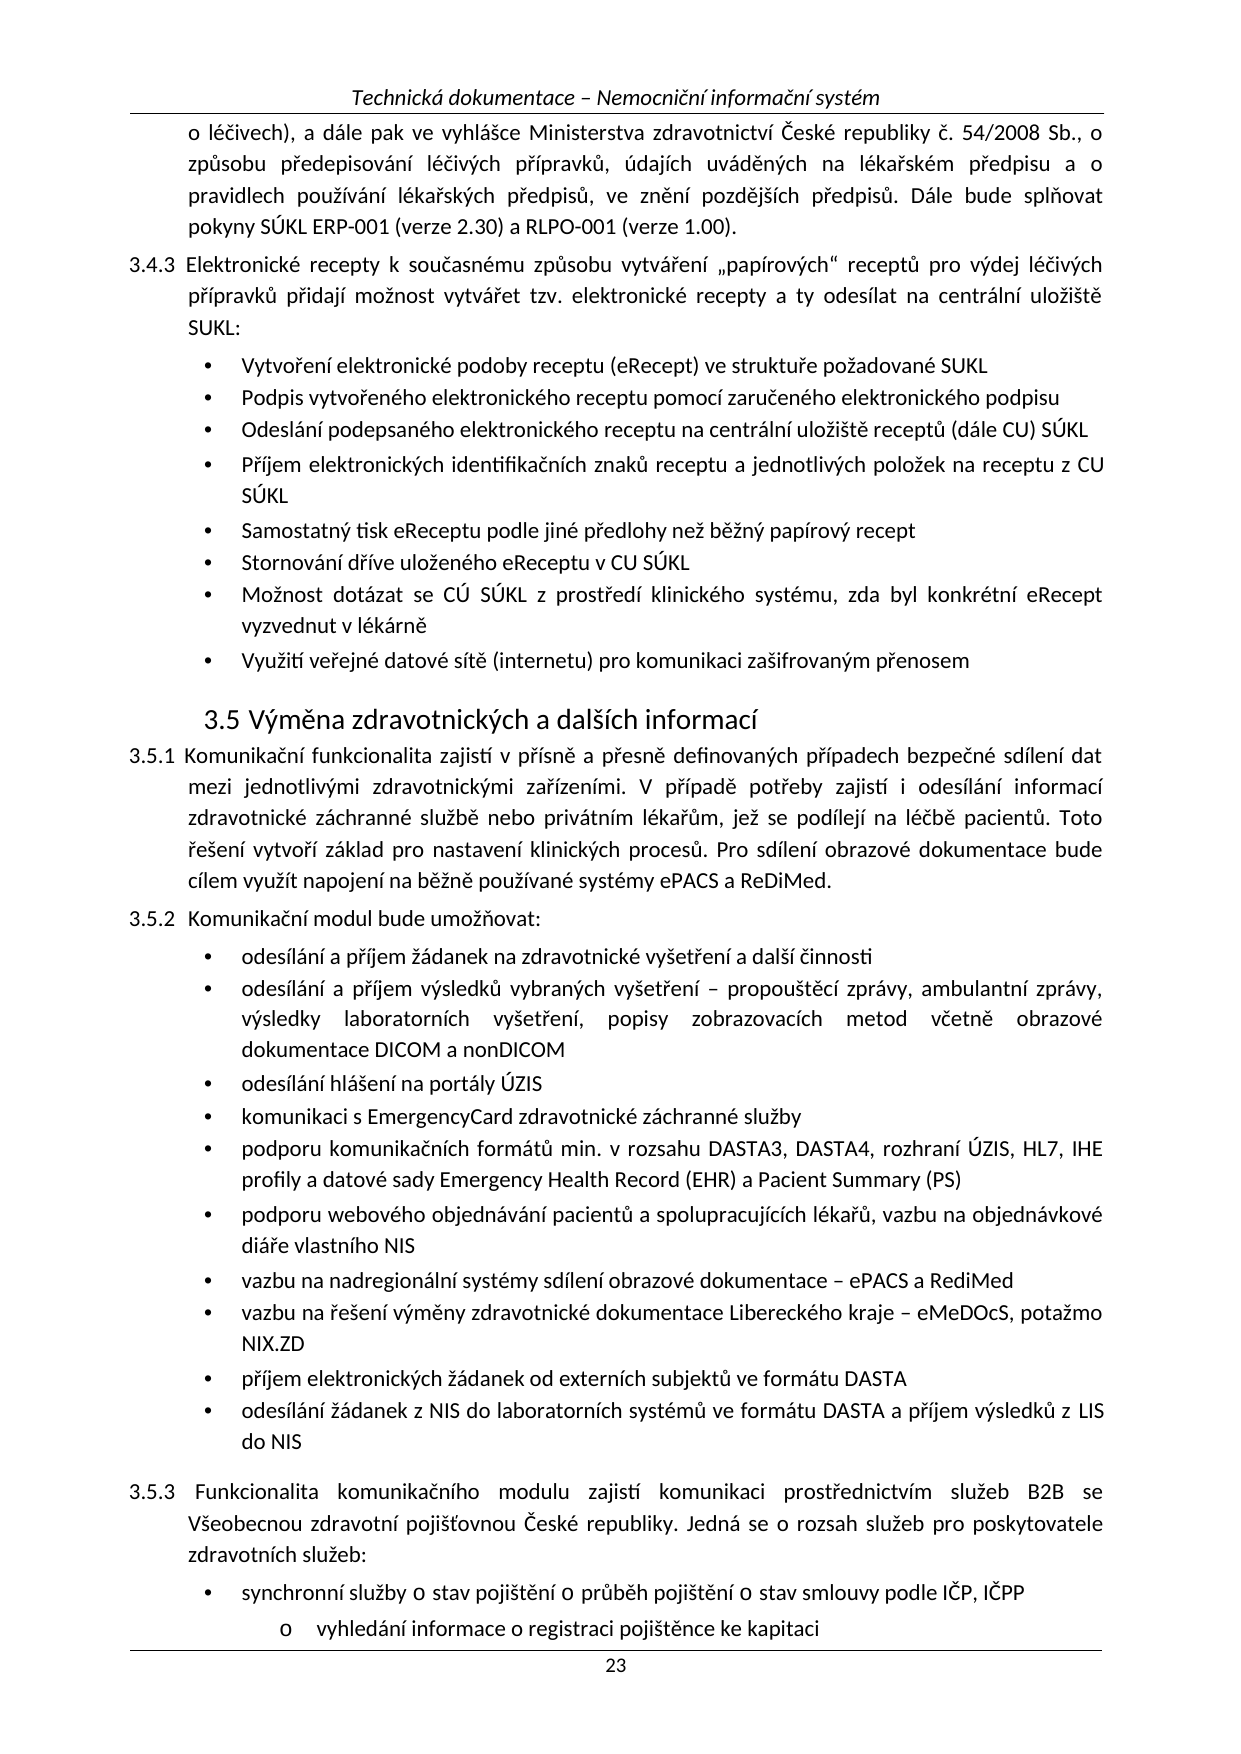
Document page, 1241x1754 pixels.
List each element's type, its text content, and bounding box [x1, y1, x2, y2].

text 3.5.3 Funkcionalita komunikačního modulu zajistí komunikaci prostřednictvím služeb B2B se Všeobecnou zdravotní pojišťovnou České republiky. Jedná se o rozsah služeb pro poskytovatele zdravotních služeb: [129, 1477, 1104, 1568]
list Možnost dotázat se CÚ SÚKL z prostředí klinického systému, zda byl konkrétní eRecept vyzvednut v lékárně [204, 580, 1104, 639]
list odesílání hlášení na portály ÚZIS [204, 1069, 1104, 1098]
text 3.5.1 Komunikační funkcionalita zajistí v přísně a přesně definovaných případech bezpečné sdílení dat mezi jednotlivými zdravotnickými zařízeními. V případě potřeby zajistí i odesílání informací zdravotnické záchranné službě nebo privátním lékařům, jež se podílejí na léčbě pacientů. Toto řešení vytvoří základ pro nastavení klinických procesů. Pro sdílení obrazové dokumentace bude cílem využít napojení na běžně používané systémy ePACS a ReDiMed. [129, 741, 1104, 894]
list podporu webového objednávání pacientů a spolupracujících lékařů, vazbu na objednávkové diáře vlastního NIS [204, 1200, 1104, 1259]
list vazbu na řešení výměny zdravotnické dokumentace Libereckého kraje – eMeDOcS, potažmo NIX.ZD [204, 1298, 1104, 1357]
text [129, 118, 1104, 240]
list odesílání a příjem výsledků vybraných vyšetření – propouštěcí zprávy, ambulantní zprávy, výsledky laboratorních vyšetření, popisy zobrazovacích metod včetně obrazové dokumentace DICOM a nonDICOM [204, 974, 1104, 1063]
list Podpis vytvořeného elektronického receptu pomocí zaručeného elektronického podpisu [204, 383, 1104, 411]
list Samostatný tisk eReceptu podle jiné předlohy než běžný papírový recept [204, 516, 1104, 544]
list Stornování dříve uloženého eReceptu v CU SÚKL [204, 548, 1104, 576]
list Vytvoření elektronické podoby receptu (eRecept) ve struktuře požadované SUKL [204, 351, 1104, 379]
list odesílání žádanek z NIS do laboratorních systémů ve formátu DASTA a příjem výsledků z LIS do NIS [204, 1396, 1104, 1455]
list odesílání a příjem žádanek na zdravotnické vyšetření a další činnosti [204, 942, 1104, 970]
text 3.4.3 Elektronické recepty k současnému způsobu vytváření „papírových“ receptů pro výdej léčivých přípravků přidají možnost vytvářet tzv. elektronické recepty a ty odesílat na centrální uložiště SUKL: [129, 250, 1104, 341]
list příjem elektronických žádanek od externích subjektů ve formátu DASTA [204, 1364, 1104, 1392]
list vyhledání informace o registraci pojištěnce ke kapitaci [279, 1614, 1104, 1643]
list podporu komunikačních formátů min. v rozsahu DASTA3, DASTA4, rozhraní ÚZIS, HL7, IHE profily a datové sady Emergency Health Record (EHR) a Pacient Summary (PS) [204, 1134, 1104, 1193]
subtitle 3.5 Výměna zdravotnických a dalších informací [203, 701, 1104, 736]
list vazbu na nadregionální systémy sdílení obrazové dokumentace – ePACS a RediMed [204, 1266, 1104, 1294]
list Využití veřejné datové sítě (internetu) pro komunikaci zašifrovaným přenosem [204, 646, 1104, 674]
list synchronní služby o stav pojištění o průběh pojištění o stav smlouvy podle IČP, IČPP [204, 1578, 1104, 1607]
text 3.5.2 Komunikační modul bude umožňovat: [129, 904, 1104, 932]
list komunikaci s EmergencyCard zdravotnické záchranné služby [204, 1102, 1104, 1130]
list Příjem elektronických identifikačních znaků receptu a jednotlivých položek na receptu z CU SÚKL [204, 450, 1104, 509]
list Odeslání podepsaného elektronického receptu na centrální uložiště receptů (dále CU) SÚKL [204, 415, 1104, 443]
